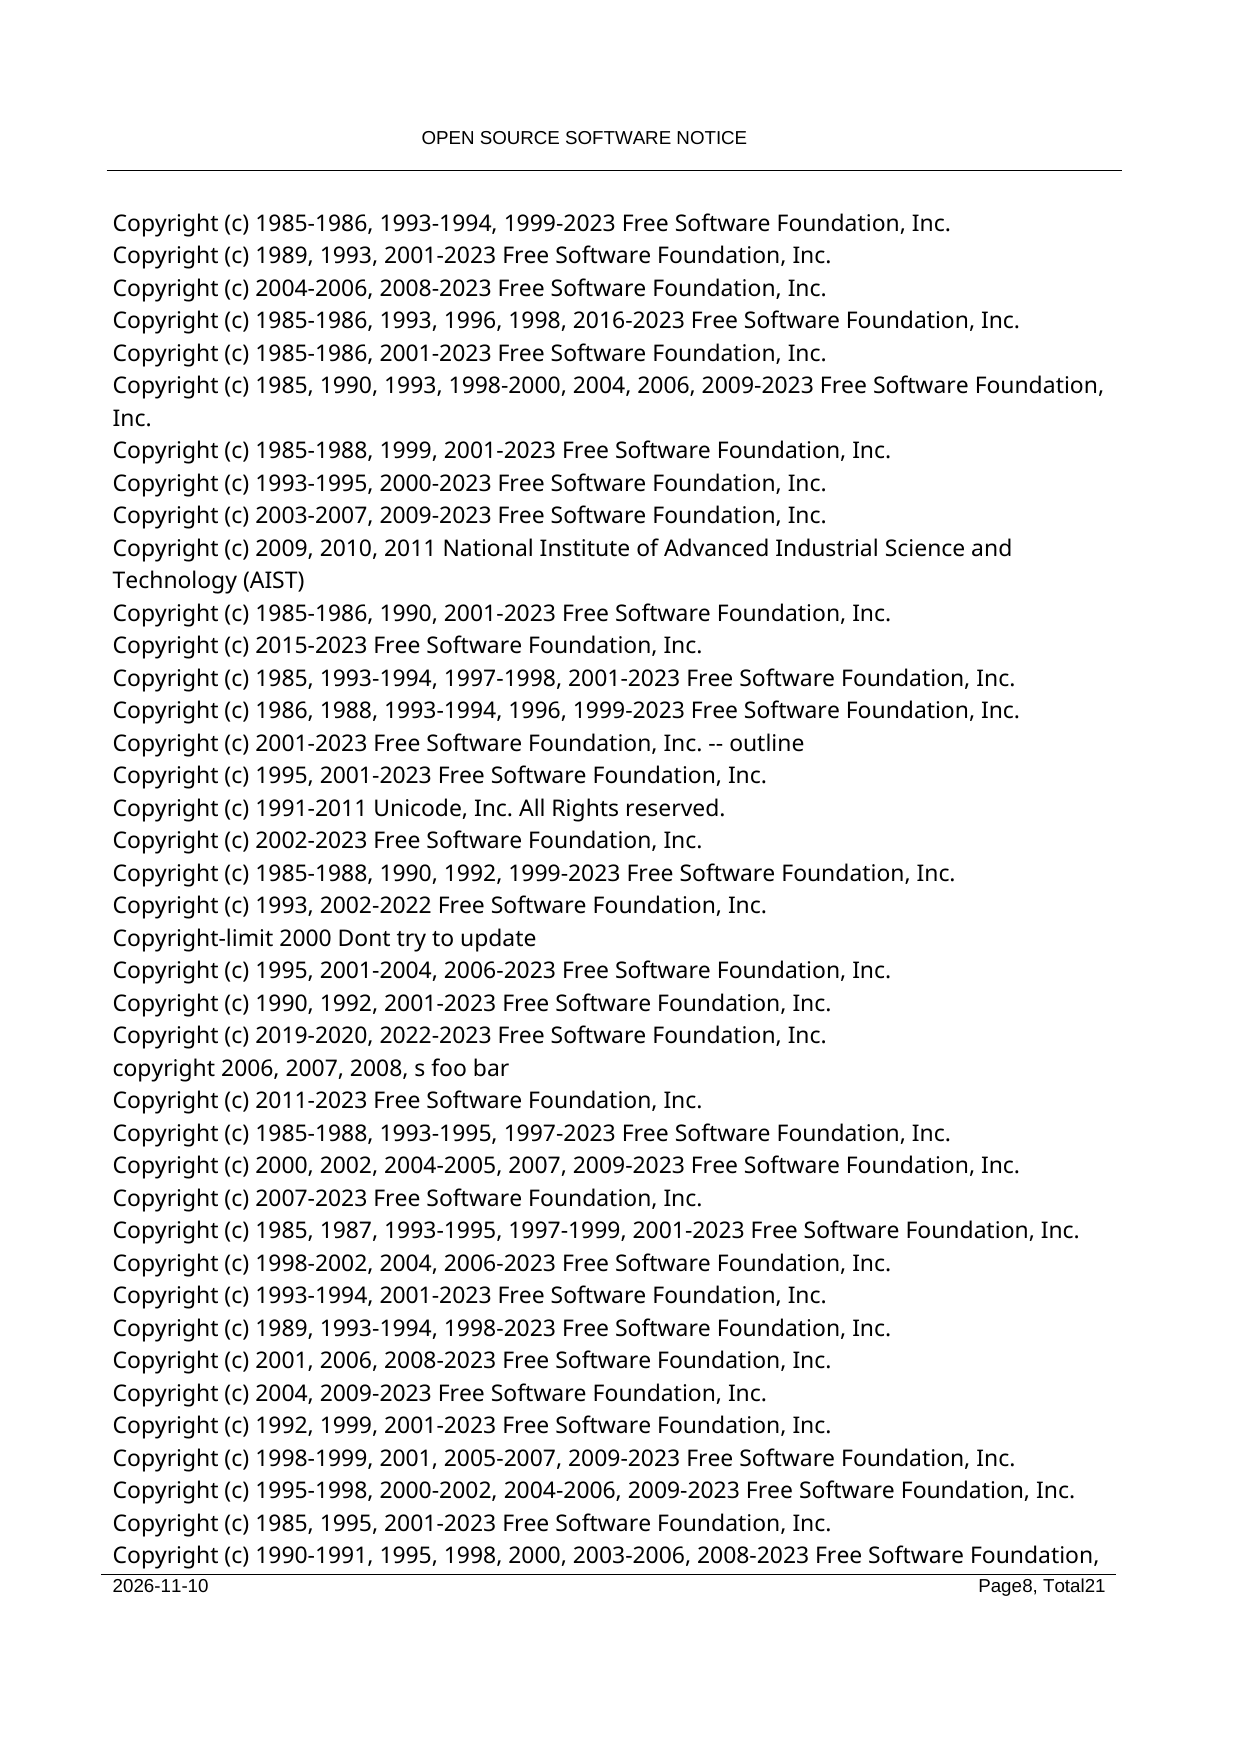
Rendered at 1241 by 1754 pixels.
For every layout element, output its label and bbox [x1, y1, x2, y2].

text [112, 206, 1128, 1571]
